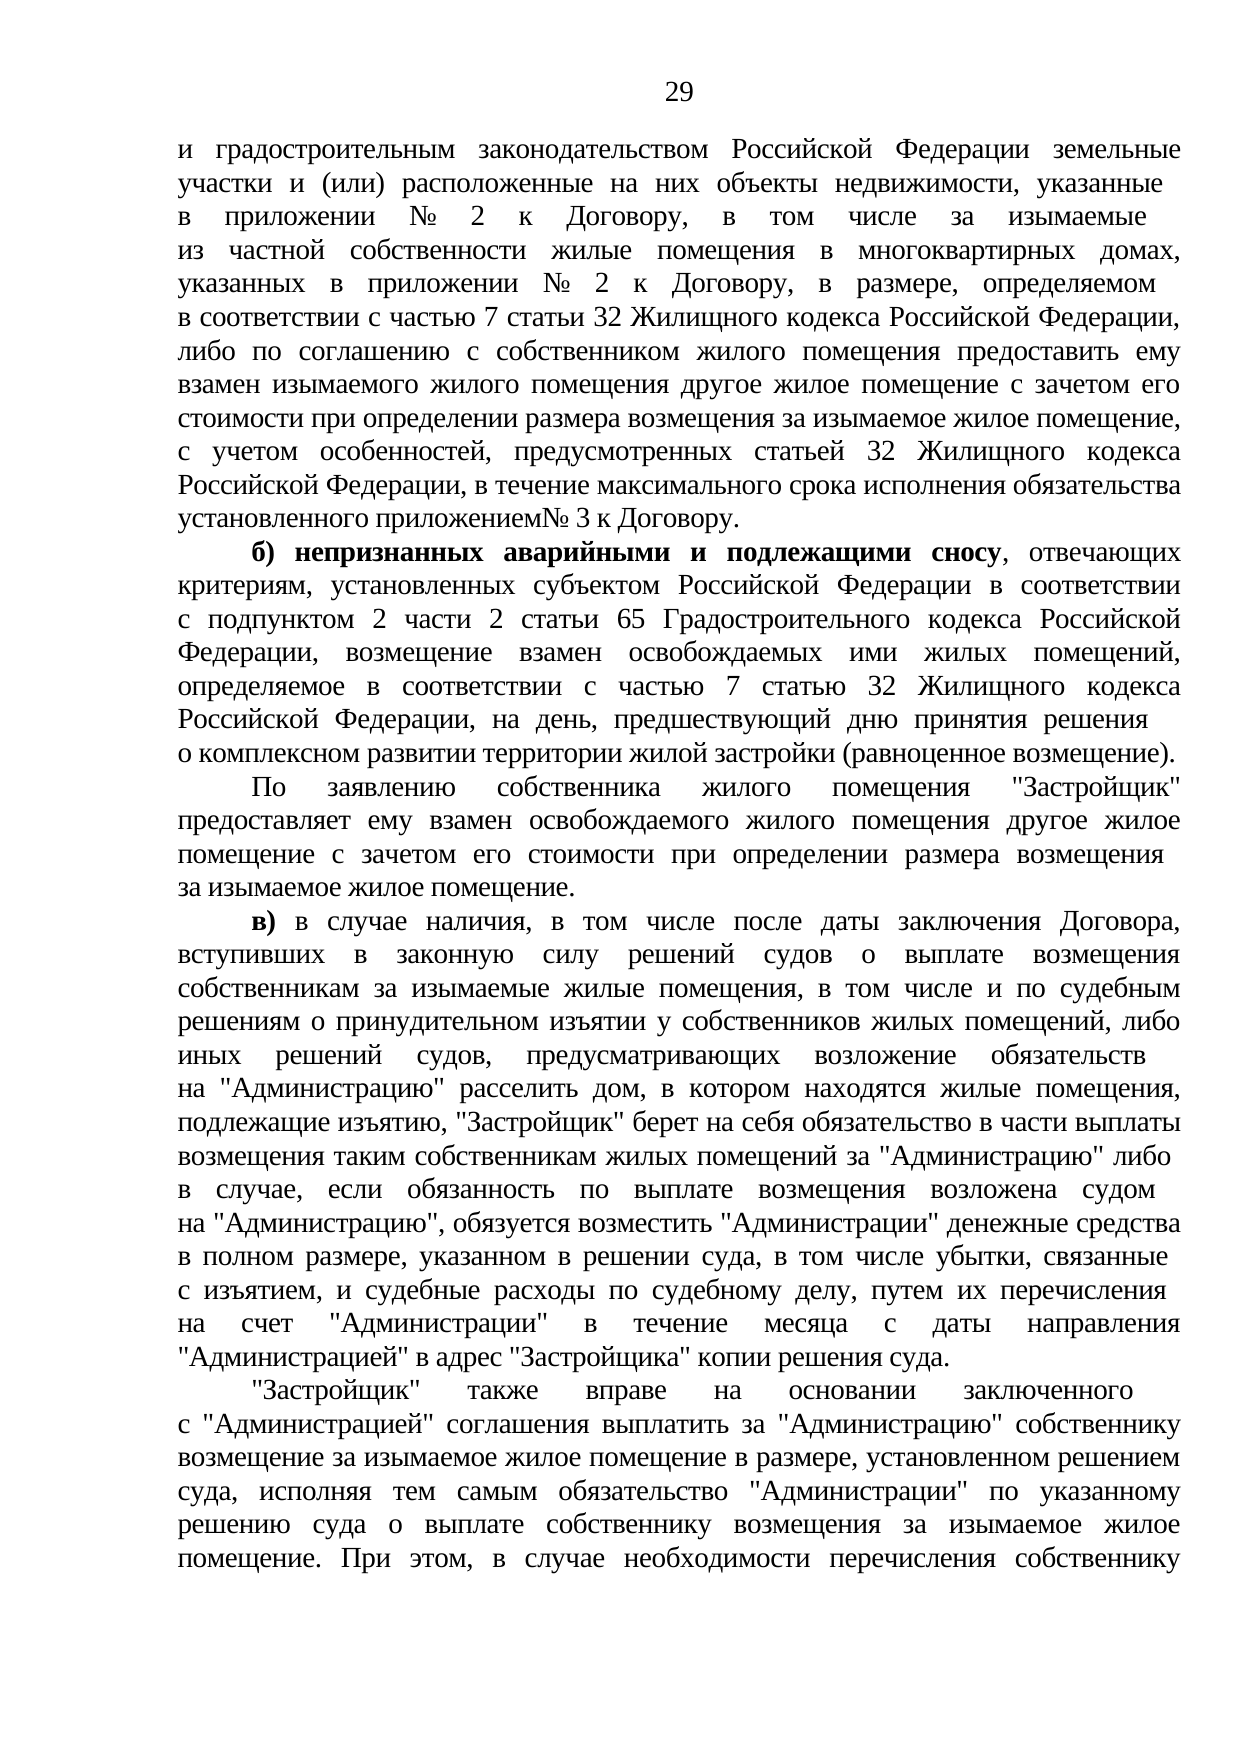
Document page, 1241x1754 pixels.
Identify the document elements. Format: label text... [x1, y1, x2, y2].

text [177, 1372, 1181, 1574]
text в) в случае наличия, в том числе после даты заключения Договора, вступивших в законную силу решений судов о выплате возмещения собственникам за изымаемые жилые помещения, в том числе и по судебным решениям о принудительном изъятии у собственников жилых помещений, либо иных решений судов, предусматривающих возложение обязательств на "Администрацию" расселить дом, в котором находятся жилые помещения, подлежащие изъятию, "Застройщик" берет на себя обязательство в части выплаты возмещения таким собственникам жилых помещений за "Администрацию" либо в случае, если обязанность по выплате возмещения возложена судом на "Администрацию", обязуется возместить "Администрации" денежные средства в полном размере, указанном в решении суда, в том числе убытки, связанные с изъятием, и судебные расходы по судебному делу, путем их перечисления на счет "Администрации" в течение месяца с даты направления "Администрацией" в адрес "Застройщика" копии решения суда. [177, 903, 1181, 1372]
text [177, 131, 1181, 534]
text По заявлению собственника жилого помещения "Застройщик" предоставляет ему взамен освобождаемого жилого помещения другое жилое помещение с зачетом его стоимости при определении размера возмещения за изымаемое жилое помещение. [177, 769, 1181, 903]
text б) непризнанных аварийными и подлежащими сносу, отвечающих критериям, установленных субъектом Российской Федерации в соответствии с подпунктом 2 части 2 статьи 65 Градостроительного кодекса Российской Федерации, возмещение взамен освобождаемых ими жилых помещений, определяемое в соответствии с частью 7 статью 32 Жилищного кодекса Российской Федерации, на день, предшествующий дню принятия решения о комплексном развитии территории жилой застройки (равноценное возмещение). [177, 534, 1181, 769]
